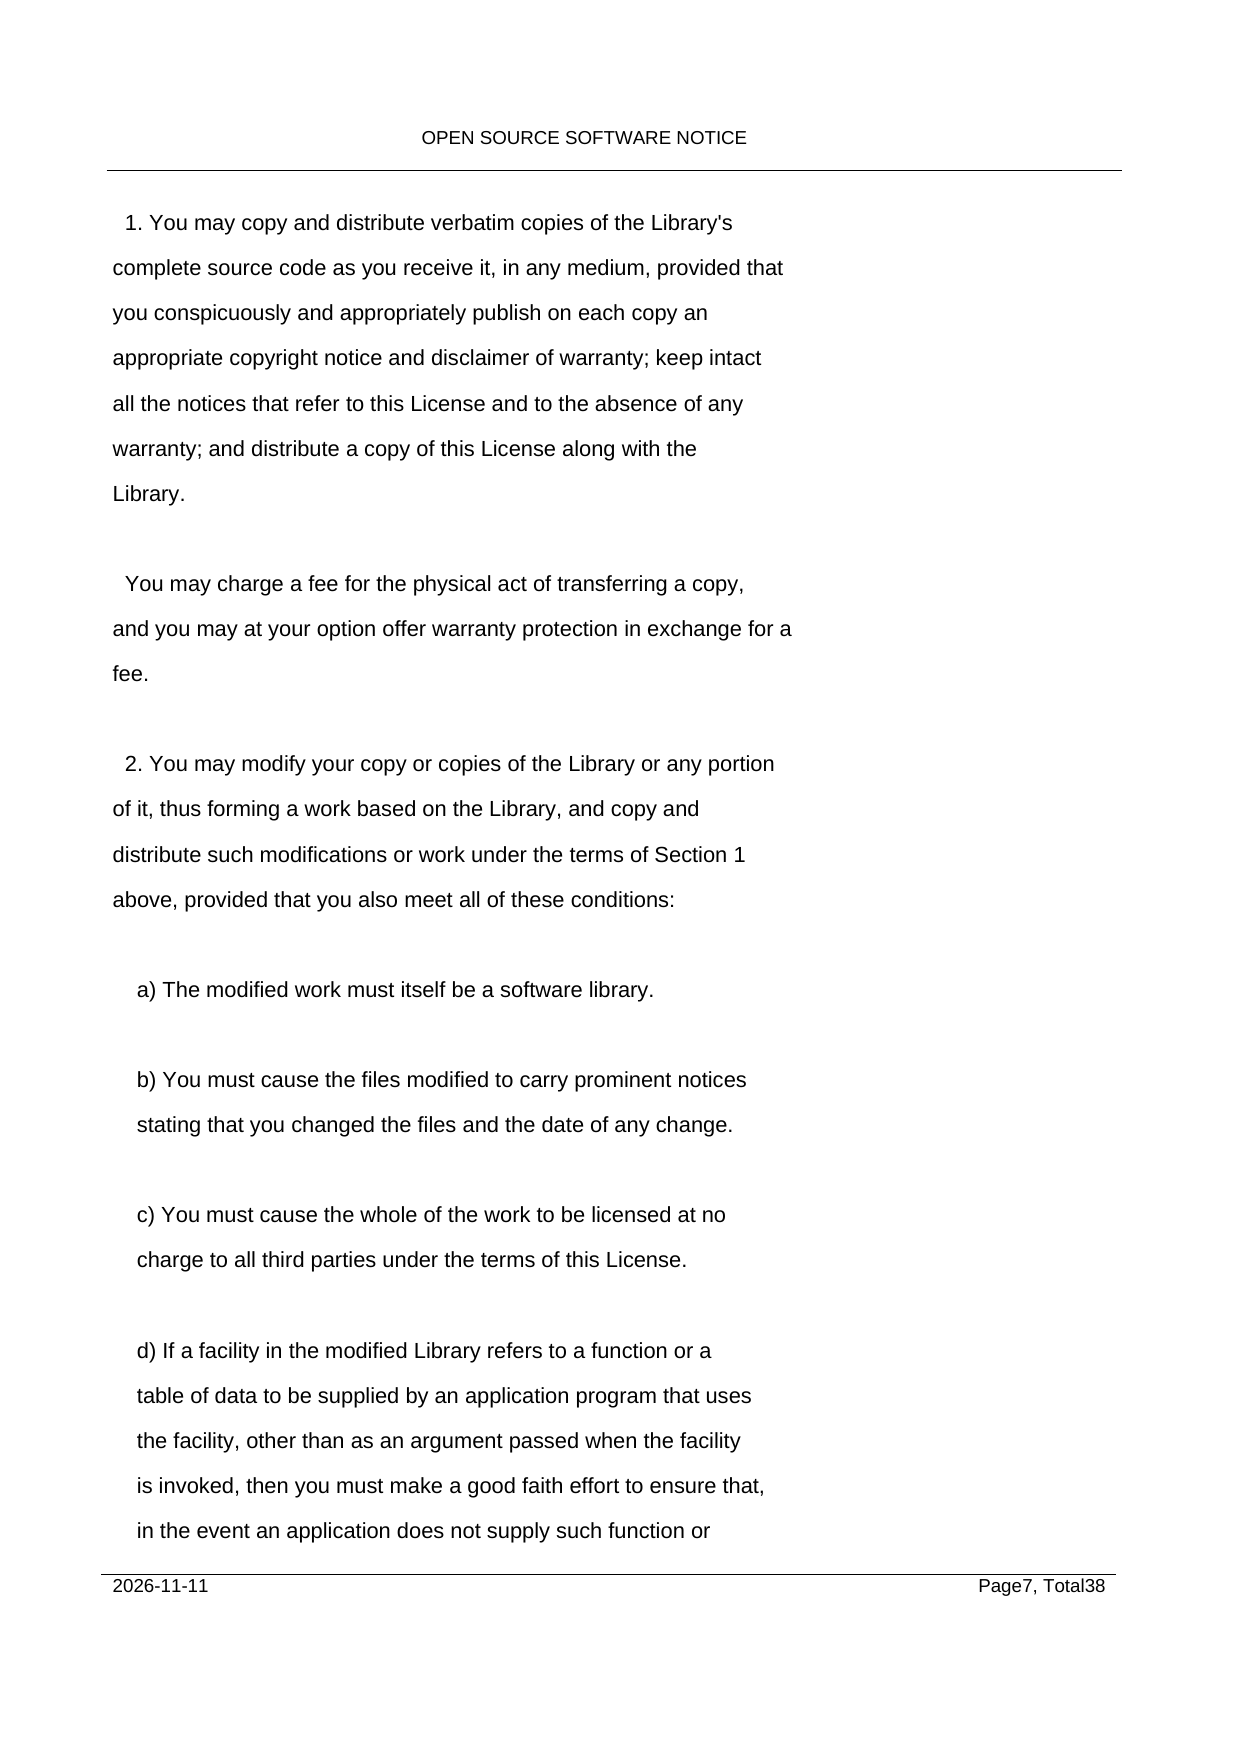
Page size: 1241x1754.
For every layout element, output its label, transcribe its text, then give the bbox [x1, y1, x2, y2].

text of it, thus forming a work based on the Library, and copy and [112, 793, 1128, 825]
text warranty; and distribute a copy of this License along with the [112, 432, 1128, 464]
text and you may at your option offer warranty protection in exchange for a [112, 612, 1128, 645]
text table of data to be supplied by an application program that uses [112, 1379, 1128, 1412]
text distribute such modifications or work under the terms of Section 1 [112, 838, 1128, 870]
text is invoked, then you must make a good faith effort to ensure that, [112, 1469, 1128, 1502]
text c) You must cause the whole of the work to be licensed at no [112, 1199, 1128, 1231]
text stating that you changed the files and the date of any change. [112, 1108, 1128, 1141]
text you conspicuously and appropriately publish on each copy an [112, 297, 1128, 329]
text complete source code as you receive it, in any medium, provided that [112, 251, 1128, 284]
text charge to all third parties under the terms of this License. [112, 1244, 1128, 1276]
text b) You must cause the files modified to carry prominent notices [112, 1063, 1128, 1096]
text Library. [112, 477, 1128, 509]
text the facility, other than as an argument passed when the facility [112, 1424, 1128, 1457]
text all the notices that refer to this License and to the absence of any [112, 387, 1128, 419]
text 2. You may modify your copy or copies of the Library or any portion [112, 748, 1128, 780]
text fee. [112, 657, 1128, 690]
text d) If a facility in the modified Library refers to a function or a [112, 1334, 1128, 1366]
text in the event an application does not supply such function or [112, 1514, 1128, 1547]
text above, provided that you also meet all of these conditions: [112, 883, 1128, 915]
text You may charge a fee for the physical act of transferring a copy, [112, 567, 1128, 600]
text 1. You may copy and distribute verbatim copies of the Library's [112, 206, 1128, 239]
text a) The modified work must itself be a software library. [112, 973, 1128, 1006]
text appropriate copyright notice and disclaimer of warranty; keep intact [112, 342, 1128, 374]
